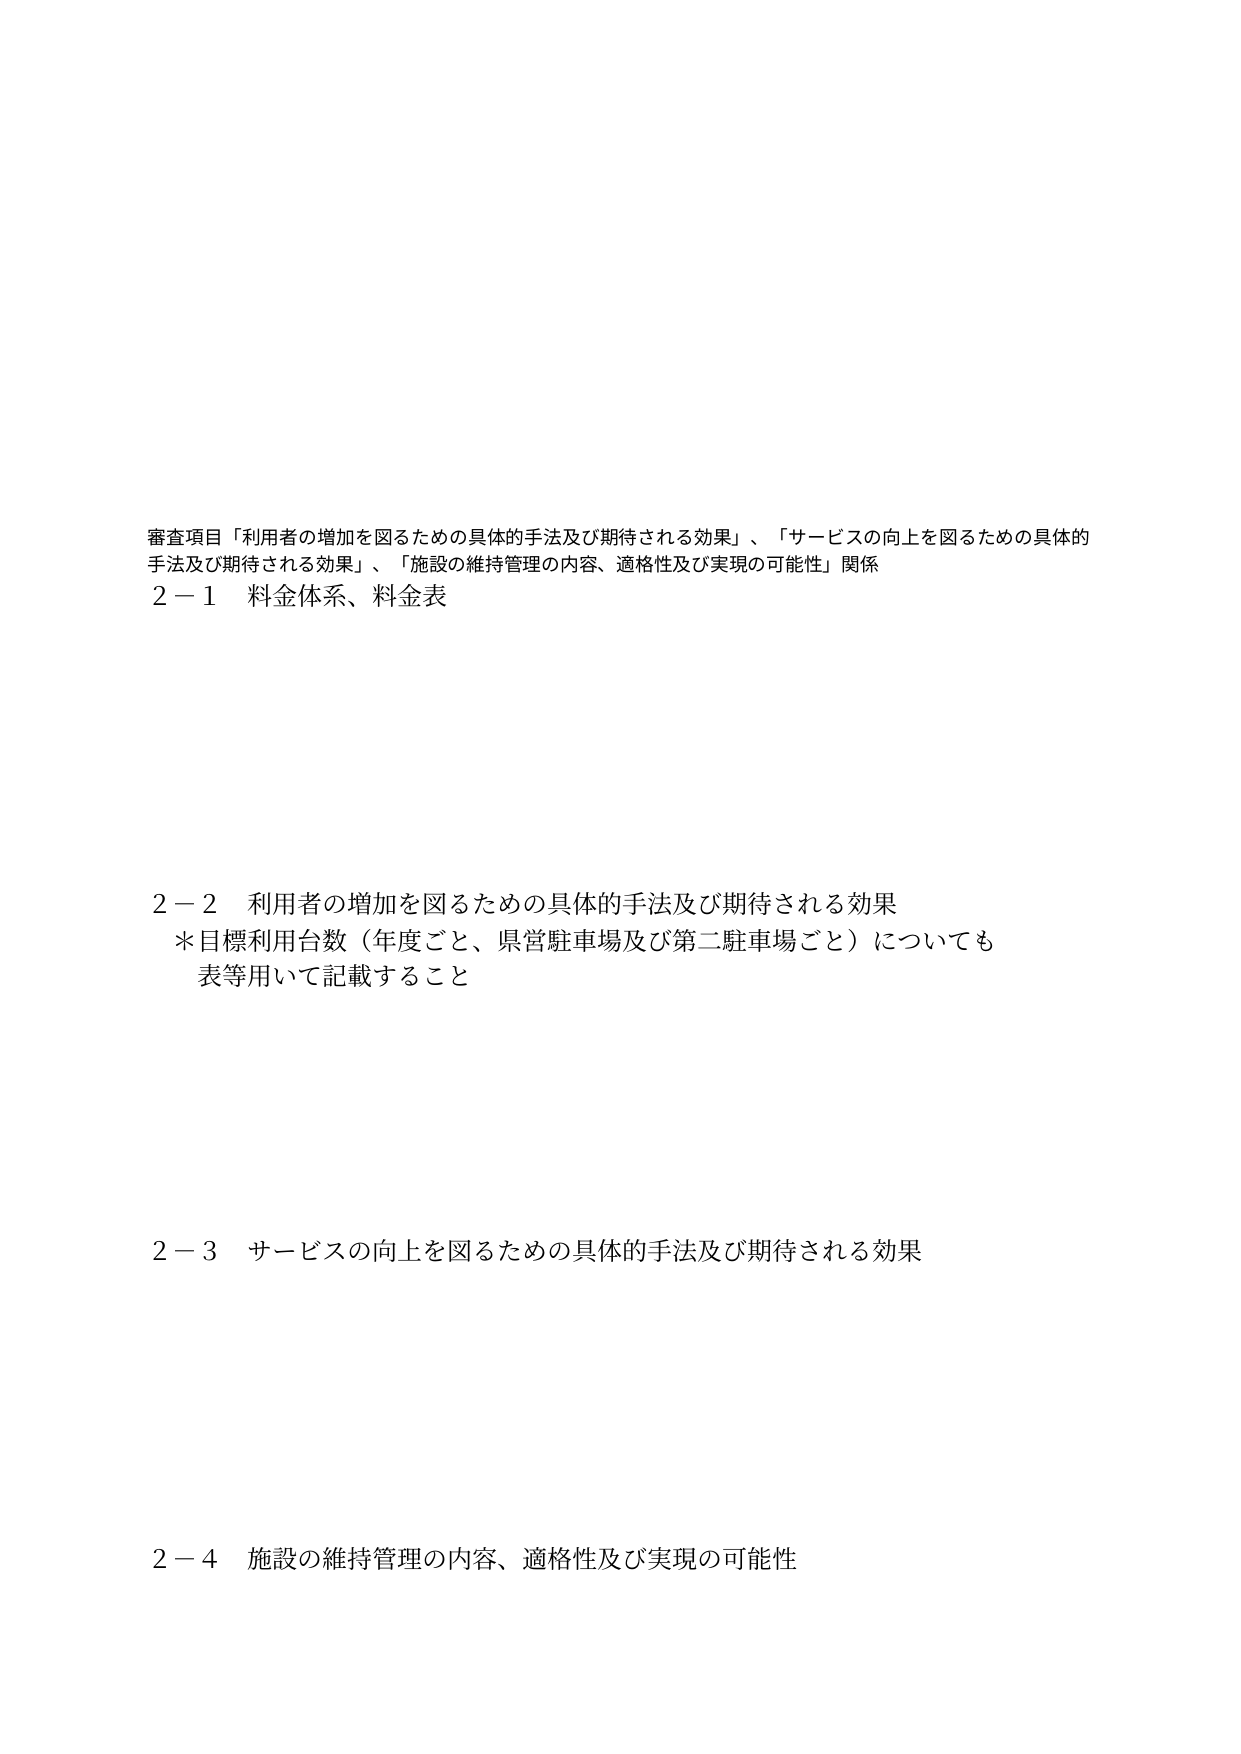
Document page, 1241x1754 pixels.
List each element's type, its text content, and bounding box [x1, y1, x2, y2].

text ＊目標利用台数（年度ごと、県営駐車場及び第二駐車場ごと）についても [148, 921, 1092, 957]
text ２－２ 利用者の増加を図るための具体的手法及び期待される効果 [148, 885, 1092, 921]
text 表等用いて記載すること [148, 957, 1092, 993]
text ２－３ サービスの向上を図るための具体的手法及び期待される効果 [148, 1231, 1092, 1267]
text ２－４ 施設の維持管理の内容、適格性及び実現の可能性 [148, 1540, 1092, 1576]
text ２－１ 料金体系、料金表 [148, 577, 1092, 613]
text 審査項目「利用者の増加を図るための具体的手法及び期待される効果」、「サービスの向上を図るための具体的手法及び期待される効果」、「施設の維持管理の内容、適格性及び実現の可能性」関係 [148, 522, 1092, 577]
